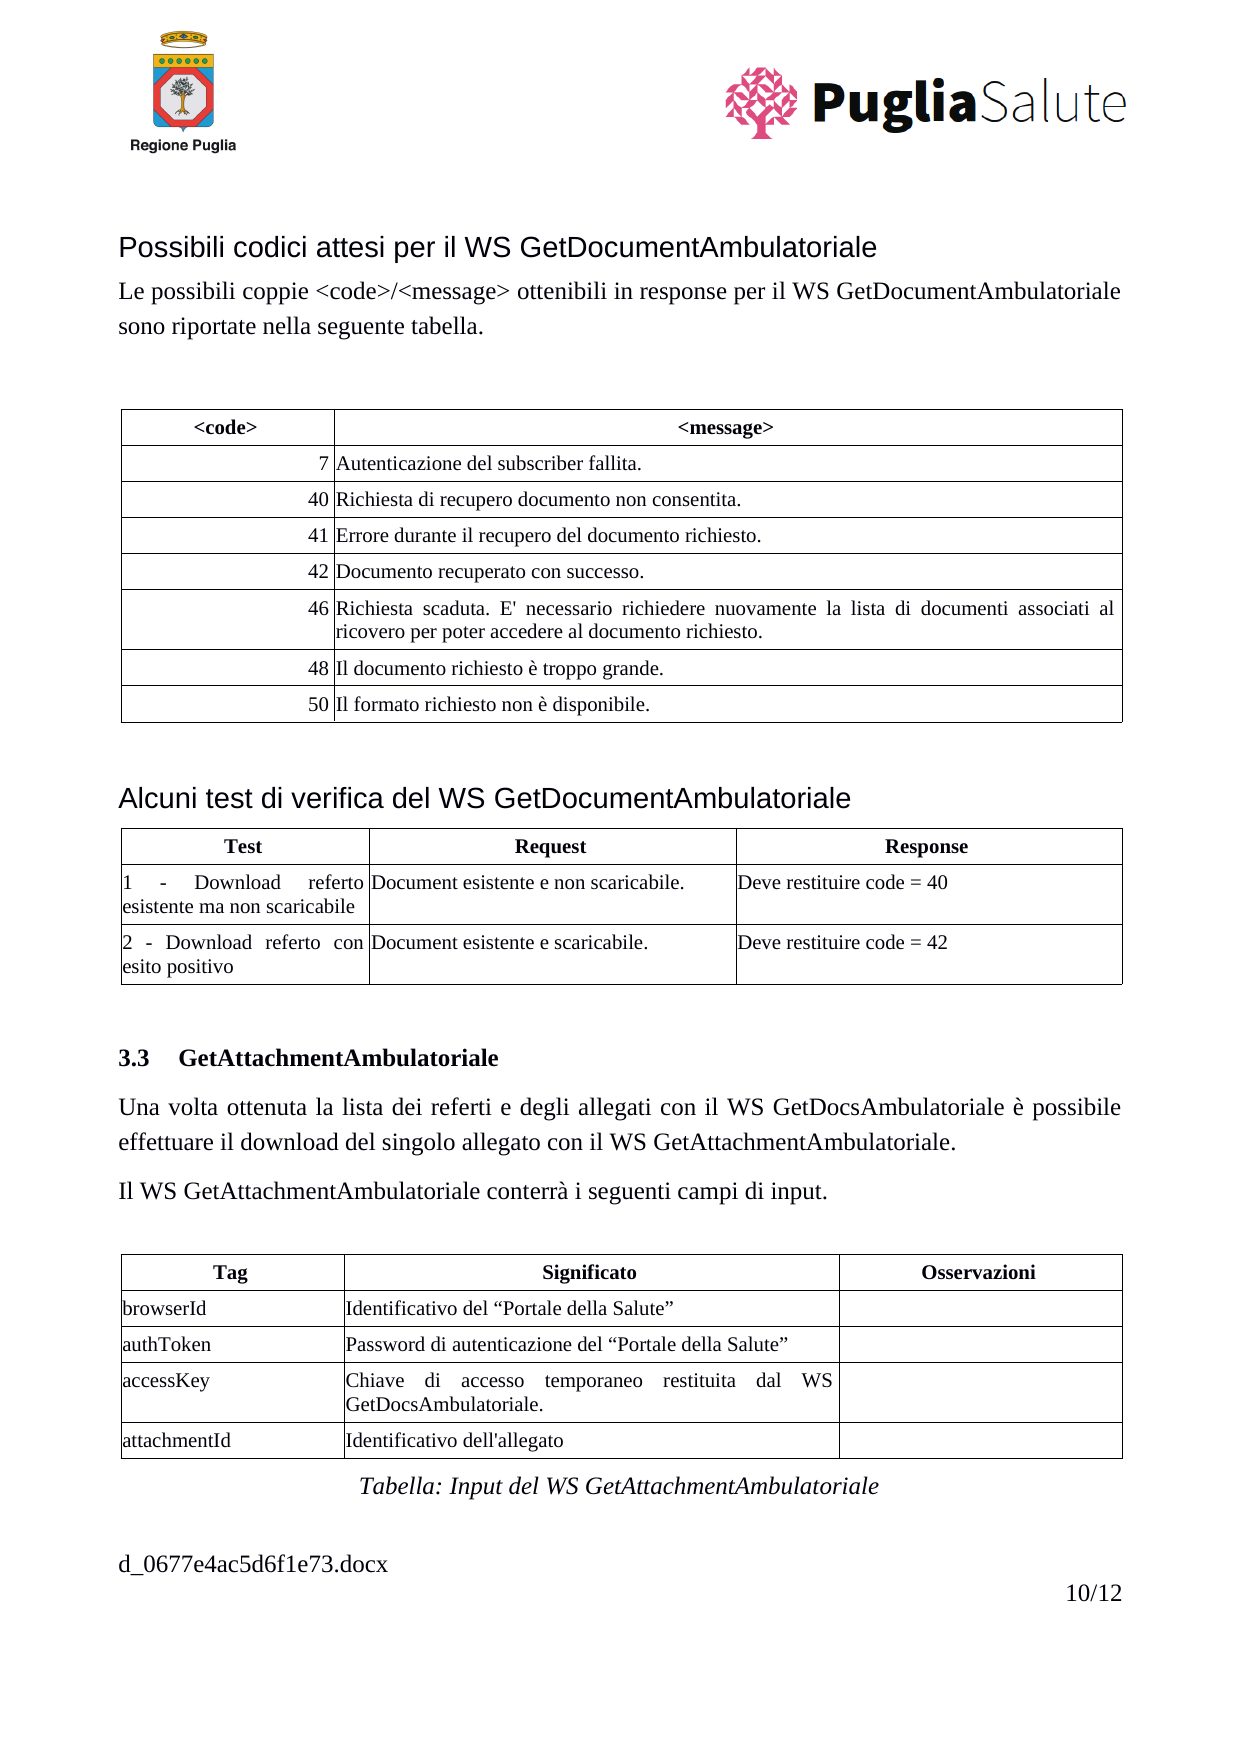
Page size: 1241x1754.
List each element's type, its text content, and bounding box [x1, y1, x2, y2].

text Il WS GetAttachmentAmbulatoriale conterrà i seguenti campi di input. [118, 1176, 1122, 1205]
table_cell Document esistente e non scaricabile. [370, 865, 736, 923]
text Tabella: Input del WS GetAttachmentAmbulatoriale [118, 1471, 1122, 1500]
table_cell accessKey [122, 1363, 344, 1422]
table_cell attachmentId [122, 1423, 344, 1458]
table_cell Richiesta scaduta. E' necessario richiedere nuovamente la lista di documenti associati al ricovero per poter accedere al documento richiesto. [335, 590, 1122, 649]
table_cell Document esistente e scaricabile. [370, 925, 736, 984]
table_cell [840, 1363, 1122, 1422]
table_header Request [370, 829, 736, 863]
table_cell Deve restituire code = 42 [737, 925, 1122, 984]
table_cell Il formato richiesto non è disponibile. [335, 686, 1122, 721]
table_cell browserId [122, 1291, 344, 1326]
table_header Significato [345, 1255, 839, 1290]
table_cell 1 - Download referto esistente ma non scaricabile [122, 865, 369, 923]
table_cell [840, 1327, 1122, 1362]
table_cell 7 [122, 446, 334, 481]
table_header Tag [122, 1255, 344, 1290]
table_cell 2 - Download referto con esito positivo [122, 925, 369, 984]
picture [718, 64, 1132, 139]
table_cell [840, 1423, 1122, 1458]
list GetAttachmentAmbulatoriale [118, 1043, 1074, 1072]
table_header <message> [335, 410, 1122, 445]
table_header <code> [122, 410, 334, 445]
table_cell Deve restituire code = 40 [737, 865, 1122, 923]
table_cell Errore durante il recupero del documento richiesto. [335, 518, 1122, 553]
text Possibili codici attesi per il WS GetDocumentAmbulatoriale [118, 230, 1122, 264]
table_cell Autenticazione del subscriber fallita. [335, 446, 1122, 481]
picture [118, 26, 250, 158]
table_cell Identificativo dell'allegato [345, 1423, 839, 1458]
table_cell 46 [122, 590, 334, 649]
table_header Test [122, 829, 369, 863]
table_cell Password di autenticazione del “Portale della Salute” [345, 1327, 839, 1362]
table_header Response [737, 829, 1122, 863]
table_cell authToken [122, 1327, 344, 1362]
table_cell Richiesta di recupero documento non consentita. [335, 482, 1122, 517]
table_cell 40 [122, 482, 334, 517]
text Alcuni test di verifica del WS GetDocumentAmbulatoriale [118, 781, 1122, 815]
table_cell 48 [122, 650, 334, 685]
table_header Osservazioni [840, 1255, 1122, 1290]
table_cell 42 [122, 554, 334, 589]
table_cell 50 [122, 686, 334, 721]
table_cell Chiave di accesso temporaneo restituita dal WS GetDocsAmbulatoriale. [345, 1363, 839, 1422]
table_cell Identificativo del “Portale della Salute” [345, 1291, 839, 1326]
table_cell 41 [122, 518, 334, 553]
text Una volta ottenuta la lista dei referti e degli allegati con il WS GetDocsAmbulatoriale è possibile effettuare il download del singolo allegato con il WS GetAttachmentAmbulatoriale. [118, 1092, 1122, 1156]
table_cell Il documento richiesto è troppo grande. [335, 650, 1122, 685]
table_cell [840, 1291, 1122, 1326]
table_cell Documento recuperato con successo. [335, 554, 1122, 589]
text Le possibili coppie <code>/<message> ottenibili in response per il WS GetDocumentAmbulatoriale sono riportate nella seguente tabella. [118, 276, 1122, 339]
